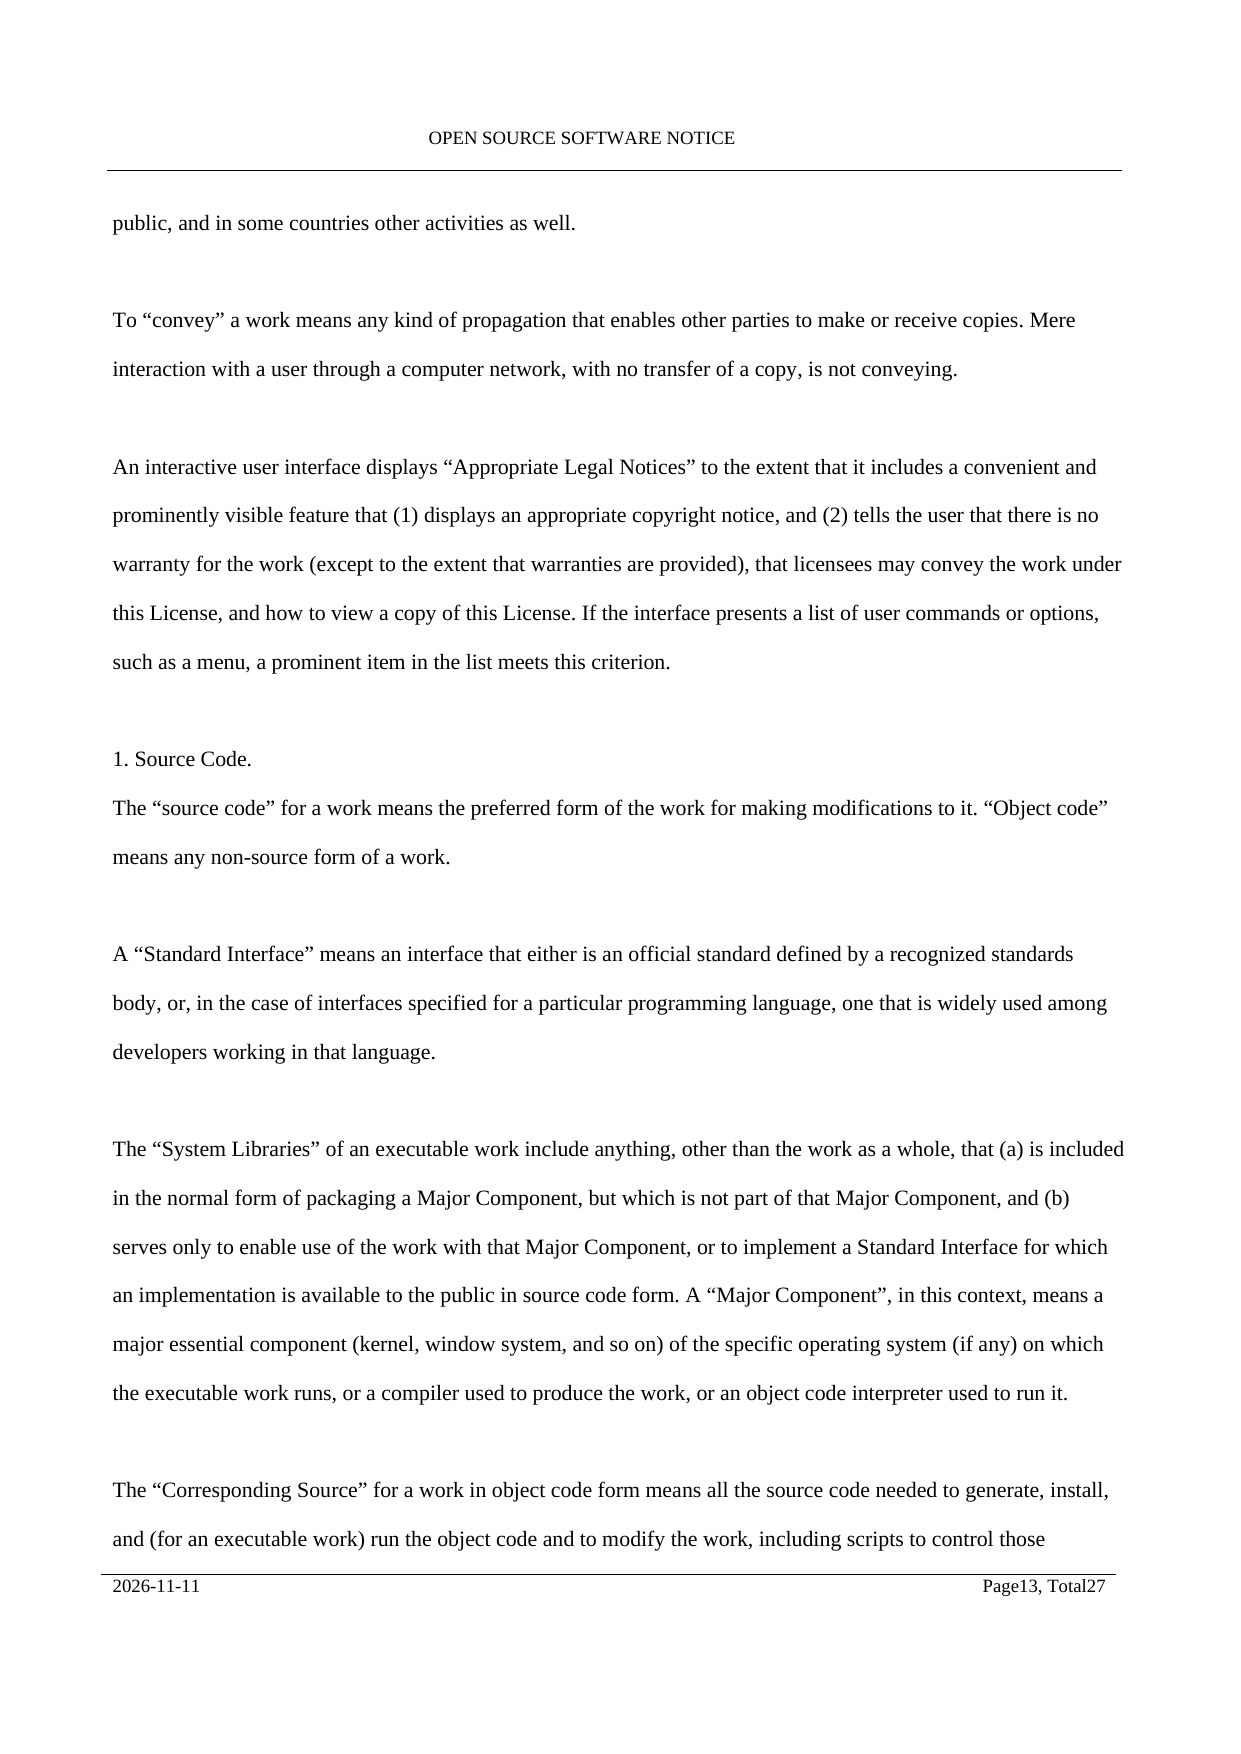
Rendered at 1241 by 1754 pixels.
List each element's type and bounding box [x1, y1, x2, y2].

text [112, 206, 1128, 1555]
